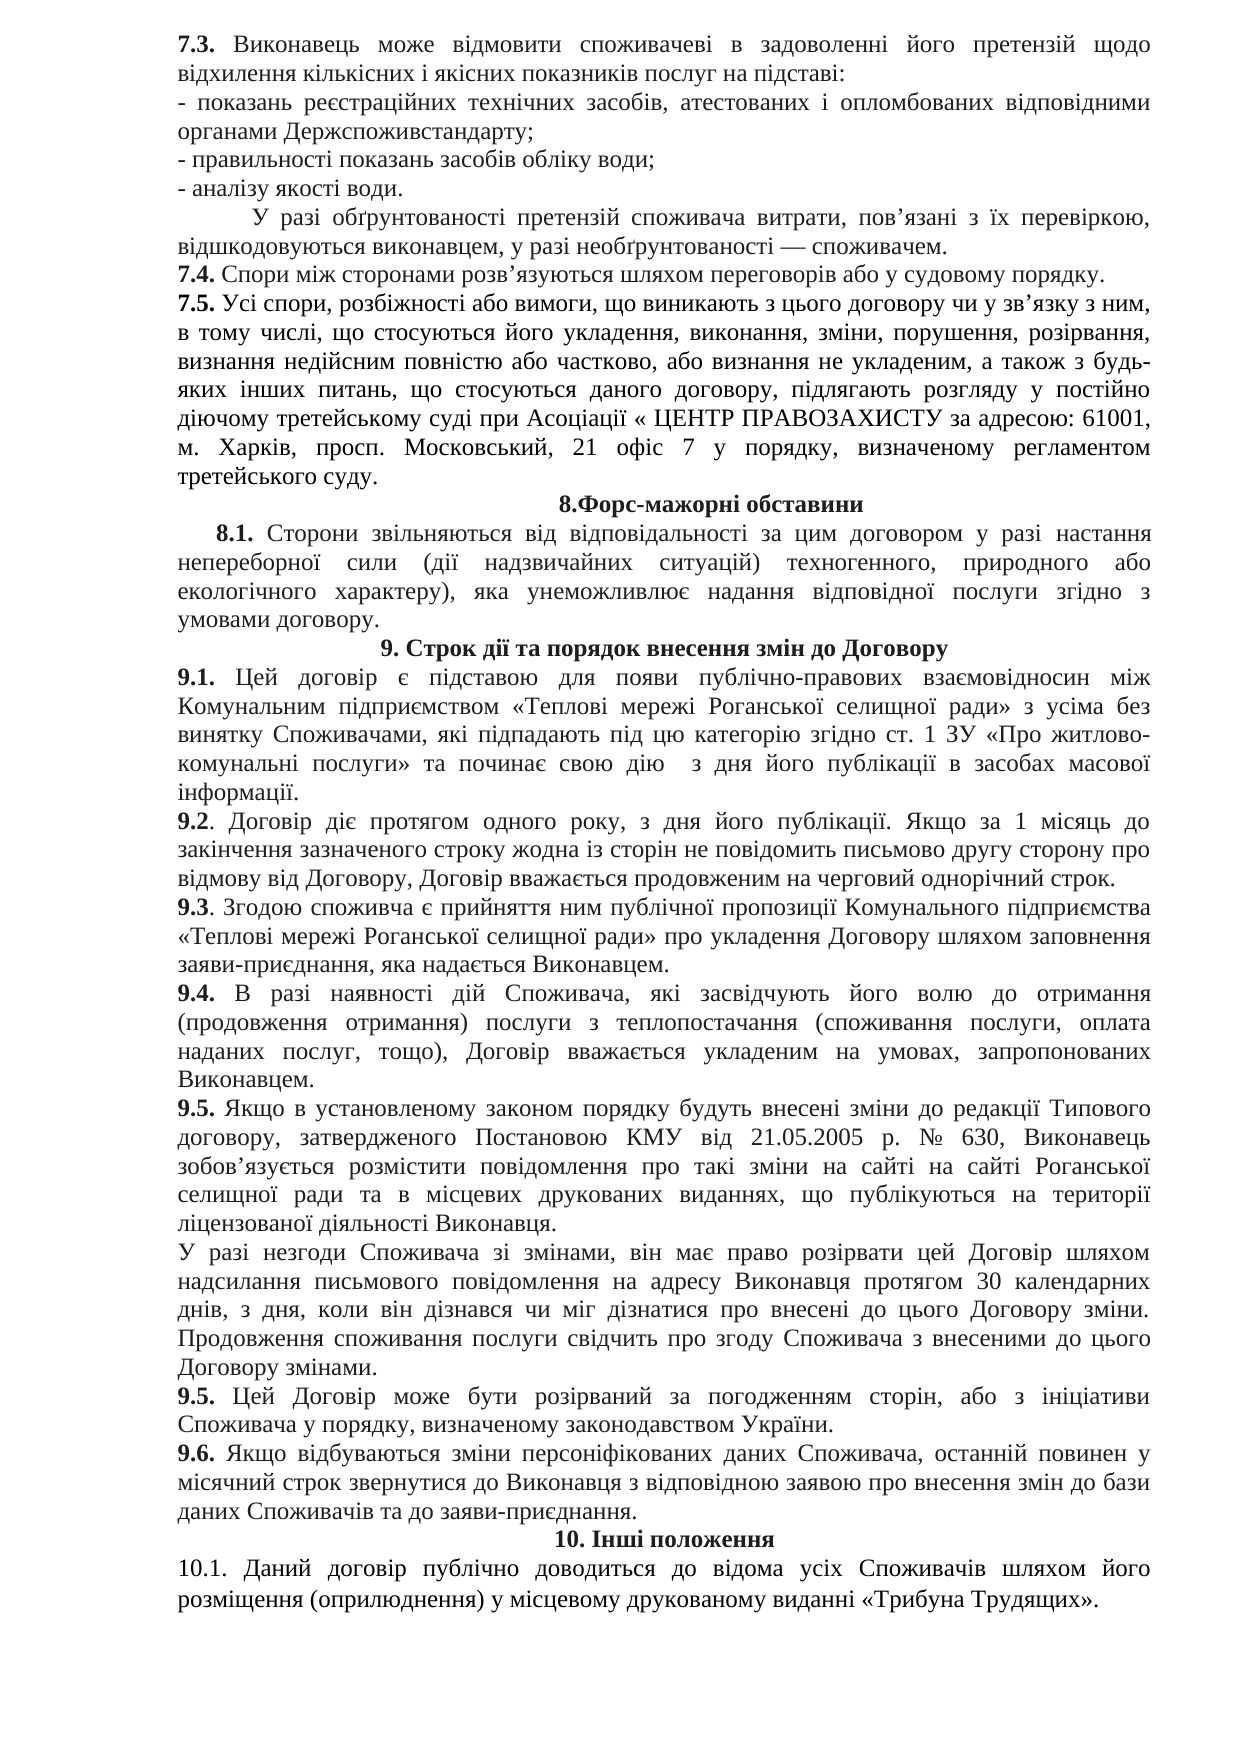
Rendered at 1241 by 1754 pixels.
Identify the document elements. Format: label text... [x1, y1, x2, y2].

text 8.Форс-мажорні обставини [177, 489, 1152, 518]
text 9.5. Цей Договір може бути розірваний за погодженням сторін, або з ініціативи Споживача у порядку, визначеному законодавством України. [177, 1381, 1152, 1438]
text 10. Інші положення [177, 1524, 1152, 1553]
text 9.3. Згодою споживча є прийняття ним публічної пропозиції Комунального підприємства «Теплові мережі Роганської селищної ради» про укладення Договору шляхом заповнення заяви-приєднання, яка надається Виконавцем. [177, 892, 1152, 978]
text 9. Строк дії та порядок внесення змін до Договору [177, 633, 1152, 662]
text 7.3. Виконавець може відмовити споживачеві в задоволенні його претензій щодо відхилення кількісних і якісних показників послуг на підставі: [177, 29, 1152, 87]
text 9.1. Цей договір є підставою для появи публічно-правових взаємовідносин між Комунальним підприємством «Теплові мережі Роганської селищної ради» з усіма без винятку Споживачами, які підпадають під цю категорію згідно ст. 1 ЗУ «Про житлово-комунальні послуги» та починає свою дію з дня його публікації в засобах масової інформації. [177, 662, 1152, 806]
text - аналізу якості води. [177, 173, 1152, 202]
text 8.1. Сторони звільняються від відповідальності за цим договором у разі настання непереборної сили (дії надзвичайних ситуацій) техногенного, природного або екологічного характеру), яка унеможливлює надання відповідної послуги згідно з умовами договору. [177, 518, 1152, 633]
text 7.4. Спори між сторонами розв’язуються шляхом переговорів або у судовому порядку. [177, 259, 1152, 288]
text 9.2. Договір діє протягом одного року, з дня його публікації. Якщо за 1 місяць до закінчення зазначеного строку жодна із сторін не повідомить письмово другу сторону про відмову від Договору, Договір вважається продовженим на черговий однорічний строк. [177, 806, 1152, 892]
text 9.6. Якщо відбуваються зміни персоніфікованих даних Споживача, останній повинен у місячний строк звернутися до Виконавця з відповідною заявою про внесення змін до бази даних Споживачів та до заяви-приєднання. [177, 1438, 1152, 1524]
text 9.4. В разі наявності дій Споживача, які засвідчують його волю до отримання (продовження отримання) послуги з теплопостачання (споживання послуги, оплата наданих послуг, тощо), Договір вважається укладеним на умовах, запропонованих Виконавцем. [177, 978, 1152, 1093]
text - правильності показань засобів обліку води; [177, 144, 1152, 173]
text 9.5. Якщо в установленому законом порядку будуть внесені зміни до редакції Типового договору, затвердженого Постановою КМУ від 21.05.2005 р. № 630, Виконавець зобов’язується розмістити повідомлення про такі зміни на сайті на сайті Роганської селищної ради та в місцевих друкованих виданнях, що публікуються на території ліцензованої діяльності Виконавця. [177, 1093, 1152, 1237]
text - показань реєстраційних технічних засобів, атестованих і опломбованих відповідними органами Держспоживстандарту; [177, 87, 1152, 144]
text У разі обґрунтованості претензій споживача витрати, пов’язані з їх перевіркою, відшкодовуються виконавцем, у разі необґрунтованості — споживачем. [177, 202, 1152, 259]
text У разі незгоди Споживача зі змінами, він має право розірвати цей Договір шляхом надсилання письмового повідомлення на адресу Виконавця протягом 30 календарних днів, з дня, коли він дізнався чи міг дізнатися про внесені до цього Договору зміни. Продовження споживання послуги свідчить про згоду Споживача з внесеними до цього Договору змінами. [177, 1237, 1152, 1381]
text 7.5. Усі спори, розбіжності або вимоги, що виникають з цього договору чи у зв’язку з ним, в тому числі, що стосуються його укладення, виконання, зміни, порушення, розірвання, визнання недійсним повністю або частково, або визнання не укладеним, а також з будь-яких інших питань, що стосуються даного договору, підлягають розгляду у постійно діючому третейському суді при Асоціації « ЦЕНТР ПРАВОЗАХИСТУ за адресою: 61001, м. Харків, просп. Московський, 21 офіс 7 у порядку, визначеному регламентом третейського суду. [177, 288, 1152, 489]
text 10.1. Даний договір публічно доводиться до відома усіх Споживачів шляхом його розміщення (оприлюднення) у місцевому друкованому виданні «Трибуна Трудящих». [177, 1553, 1152, 1613]
